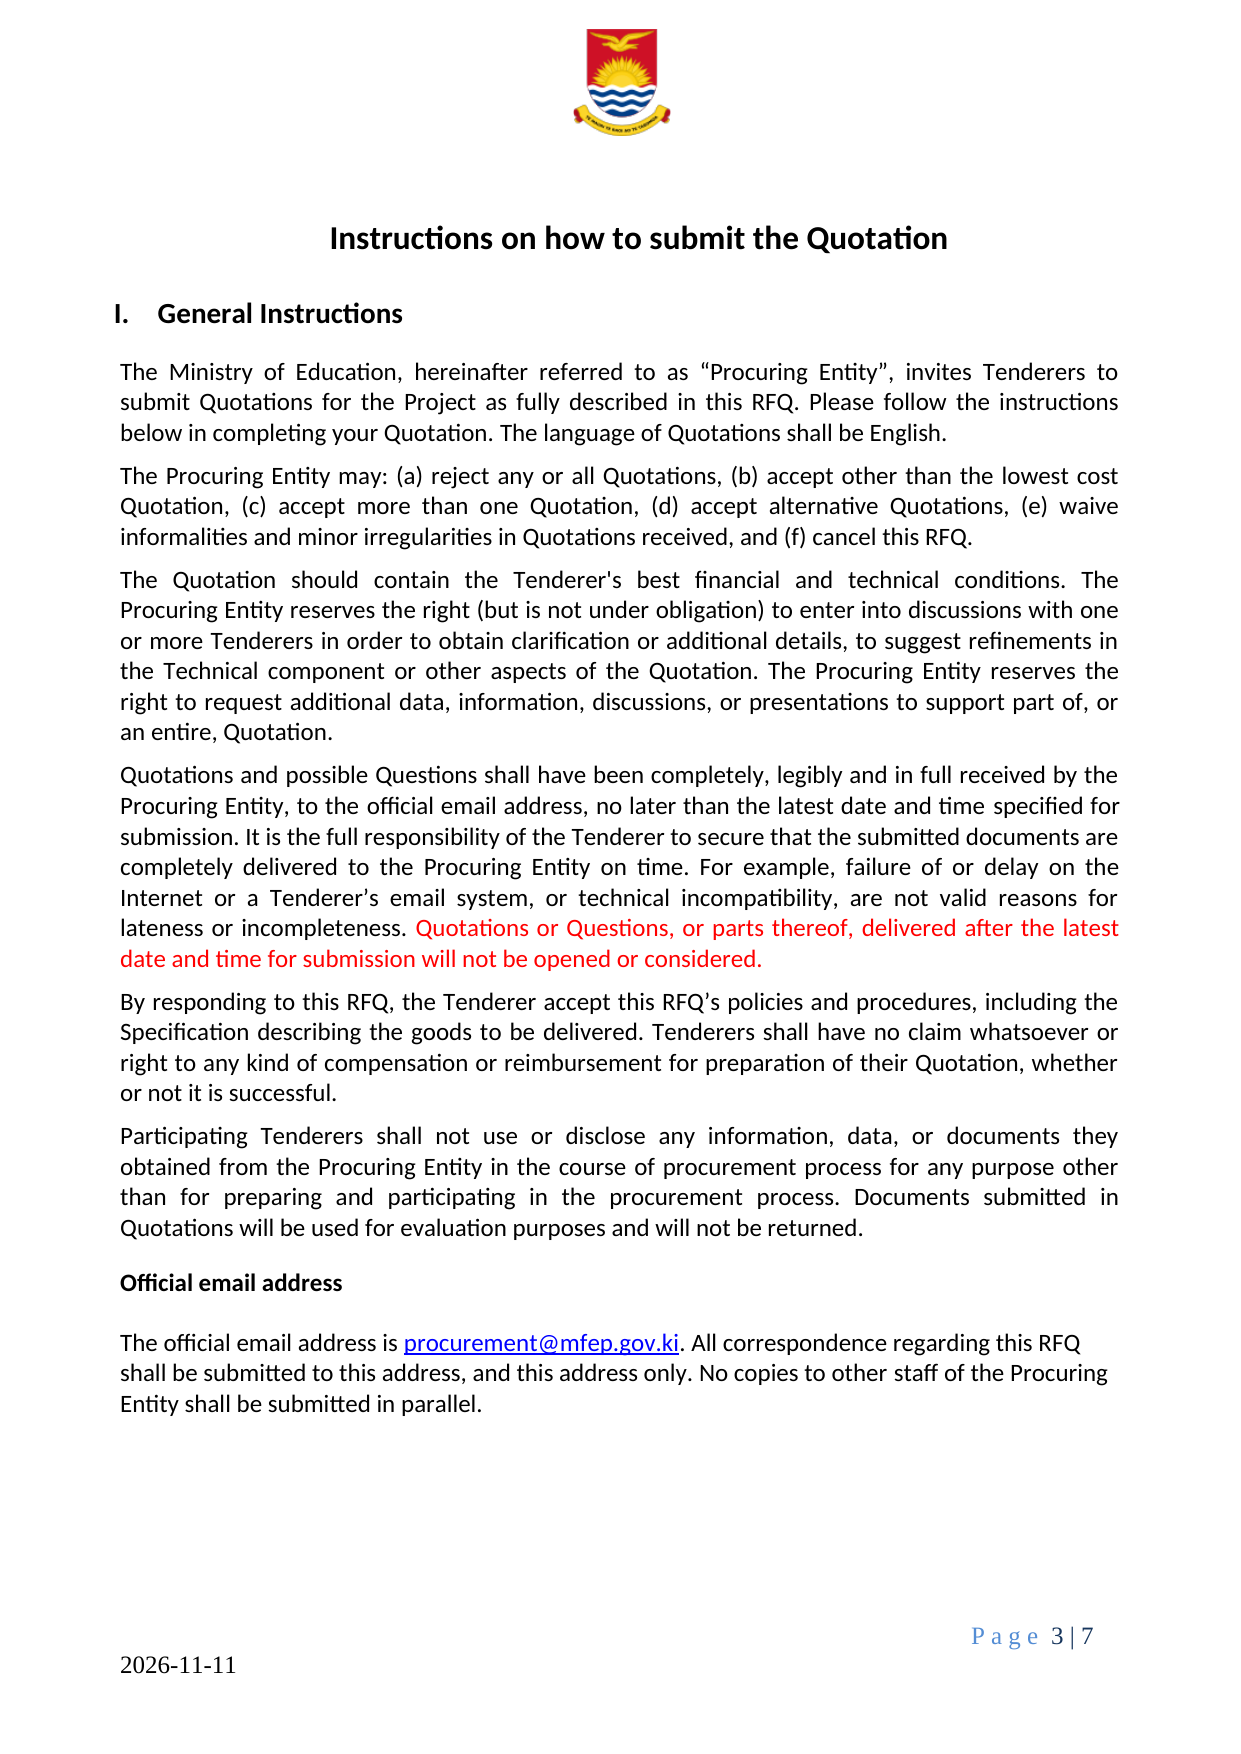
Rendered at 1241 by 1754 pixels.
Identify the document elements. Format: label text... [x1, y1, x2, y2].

text The official email address is procurement@mfep.gov.ki. All correspondence regarding this RFQ shall be submitted to this address, and this address only. No copies to other staff of the Procuring Entity shall be submitted in parallel. [120, 1327, 1120, 1419]
text The Procuring Entity may: (a) reject any or all Quotations, (b) accept other than the lowest cost Quotation, (c) accept more than one Quotation, (d) accept alternative Quotations, (e) waive informalities and minor irregularities in Quotations received, and (f) cancel this RFQ. [120, 460, 1120, 551]
text Participating Tenderers shall not use or disclose any information, data, or documents they obtained from the Procuring Entity in the course of procurement process for any purpose other than for preparing and participating in the procurement process. Documents submitted in Quotations will be used for evaluation purposes and will not be returned. [120, 1120, 1120, 1242]
text Quotations and possible Questions shall have been completely, legibly and in full received by the Procuring Entity, to the official email address, no later than the latest date and time specified for submission. It is the full responsibility of the Tenderer to secure that the submitted documents are completely delivered to the Procuring Entity on time. For example, failure of or delay on the Internet or a Tenderer’s email system, or technical incompatibility, are not valid reasons for lateness or incompleteness. Quotations or Questions, or parts thereof, delivered after the latest date and time for submission will not be opened or considered. [120, 759, 1120, 973]
subtitle General Instructions [129, 295, 1120, 331]
subtitle Instructions on how to submit the Quotation [157, 217, 1120, 258]
text The Ministry of Education, hereinafter referred to as “Procuring Entity”, invites Tenderers to submit Quotations for the Project as fully described in this RFQ. Please follow the instructions below in completing your Quotation. The language of Quotations shall be English. [120, 356, 1120, 447]
text The Quotation should contain the Tenderer's best financial and technical conditions. The Procuring Entity reserves the right (but is not under obligation) to enter into discussions with one or more Tenderers in order to obtain clarification or additional details, to suggest refinements in the Technical component or other aspects of the Quotation. The Procuring Entity reserves the right to request additional data, information, discussions, or presentations to support part of, or an entire, Quotation. [120, 564, 1120, 747]
picture [573, 29, 671, 136]
subtitle Official email address [120, 1267, 1120, 1298]
text By responding to this RFQ, the Tenderer accept this RFQ’s policies and procedures, including the Specification describing the goods to be delivered. Tenderers shall have no claim whatsoever or right to any kind of compensation or reimbursement for preparation of their Quotation, whether or not it is successful. [120, 986, 1120, 1108]
